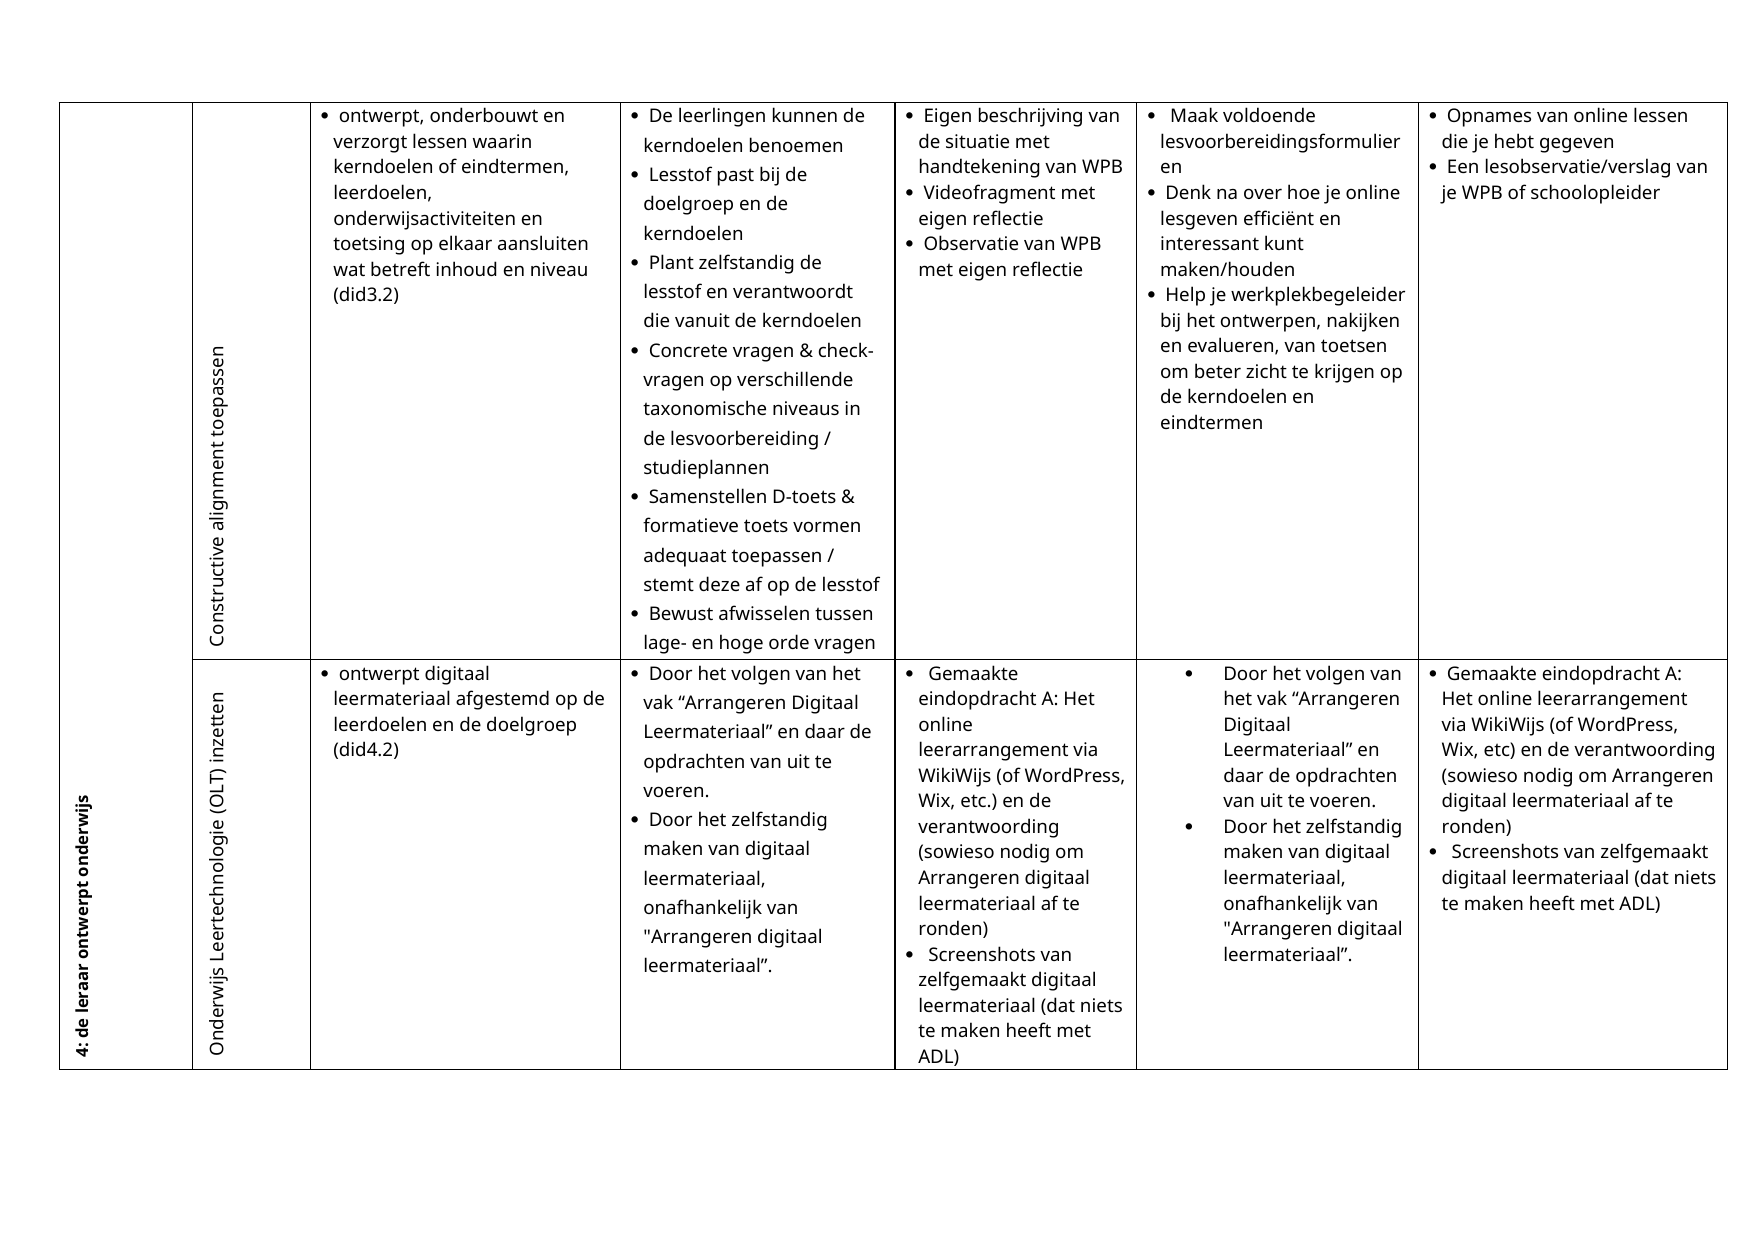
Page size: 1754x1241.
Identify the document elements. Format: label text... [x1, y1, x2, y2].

table_cell Door het volgen van het vak “Arrangeren Digitaal Leermateriaal” en daar de opdrachten van uit te voeren. Door het zelfstandig maken van digitaal leermateriaal, onafhankelijk van "Arrangeren digitaal leermateriaal”. [621, 660, 894, 1068]
table_cell Gemaakte eindopdracht A: Het online leerarrangement via WikiWijs (of WordPress, Wix, etc) en de verantwoording (sowieso nodig om Arrangeren digitaal leermateriaal af te ronden) Screenshots van zelfgemaakt digitaal leermateriaal (dat niets te maken heeft met ADL) [1419, 660, 1727, 1068]
table_cell Door het volgen van het vak “Arrangeren Digitaal Leermateriaal” en daar de opdrachten van uit te voeren. Door het zelfstandig maken van digitaal leermateriaal, onafhankelijk van "Arrangeren digitaal leermateriaal”. [1137, 660, 1418, 1068]
table_cell Maak voldoende lesvoorbereidingsformulieren Denk na over hoe je online lesgeven efficiënt en interessant kunt maken/houden Help je werkplekbegeleider bij het ontwerpen, nakijken en evalueren, van toetsen om beter zicht te krijgen op de kerndoelen en eindtermen [1137, 103, 1418, 659]
table_cell Onderwijs Leertechnologie (OLT) inzetten [193, 660, 310, 1068]
table_cell Opnames van online lessen die je hebt gegeven Een lesobservatie/verslag van je WPB of schoolopleider [1419, 103, 1727, 659]
table_cell Constructive alignment toepassen [193, 103, 310, 659]
table_cell 4: de leraar ontwerpt onderwijs [60, 103, 192, 1068]
table_cell Gemaakte eindopdracht A: Het online leerarrangement via WikiWijs (of WordPress, Wix, etc.) en de verantwoording (sowieso nodig om Arrangeren digitaal leermateriaal af te ronden) Screenshots van zelfgemaakt digitaal leermateriaal (dat niets te maken heeft met ADL) [896, 660, 1136, 1068]
table_cell ontwerpt, onderbouwt en verzorgt lessen waarin kerndoelen of eindtermen, leerdoelen, onderwijsactiviteiten en toetsing op elkaar aansluiten wat betreft inhoud en niveau (did3.2) [311, 103, 620, 659]
table_cell De leerlingen kunnen de kerndoelen benoemen Lesstof past bij de doelgroep en de kerndoelen Plant zelfstandig de lesstof en verantwoordt die vanuit de kerndoelen Concrete vragen & check-vragen op verschillende taxonomische niveaus in de lesvoorbereiding / studieplannen Samenstellen D-toets & formatieve toets vormen adequaat toepassen / stemt deze af op de lesstof Bewust afwisselen tussen lage- en hoge orde vragen [621, 103, 894, 659]
table_cell Eigen beschrijving van de situatie met handtekening van WPB Videofragment met eigen reflectie Observatie van WPB met eigen reflectie [896, 103, 1136, 659]
table_cell ontwerpt digitaal leermateriaal afgestemd op de leerdoelen en de doelgroep (did4.2) [311, 660, 620, 1068]
